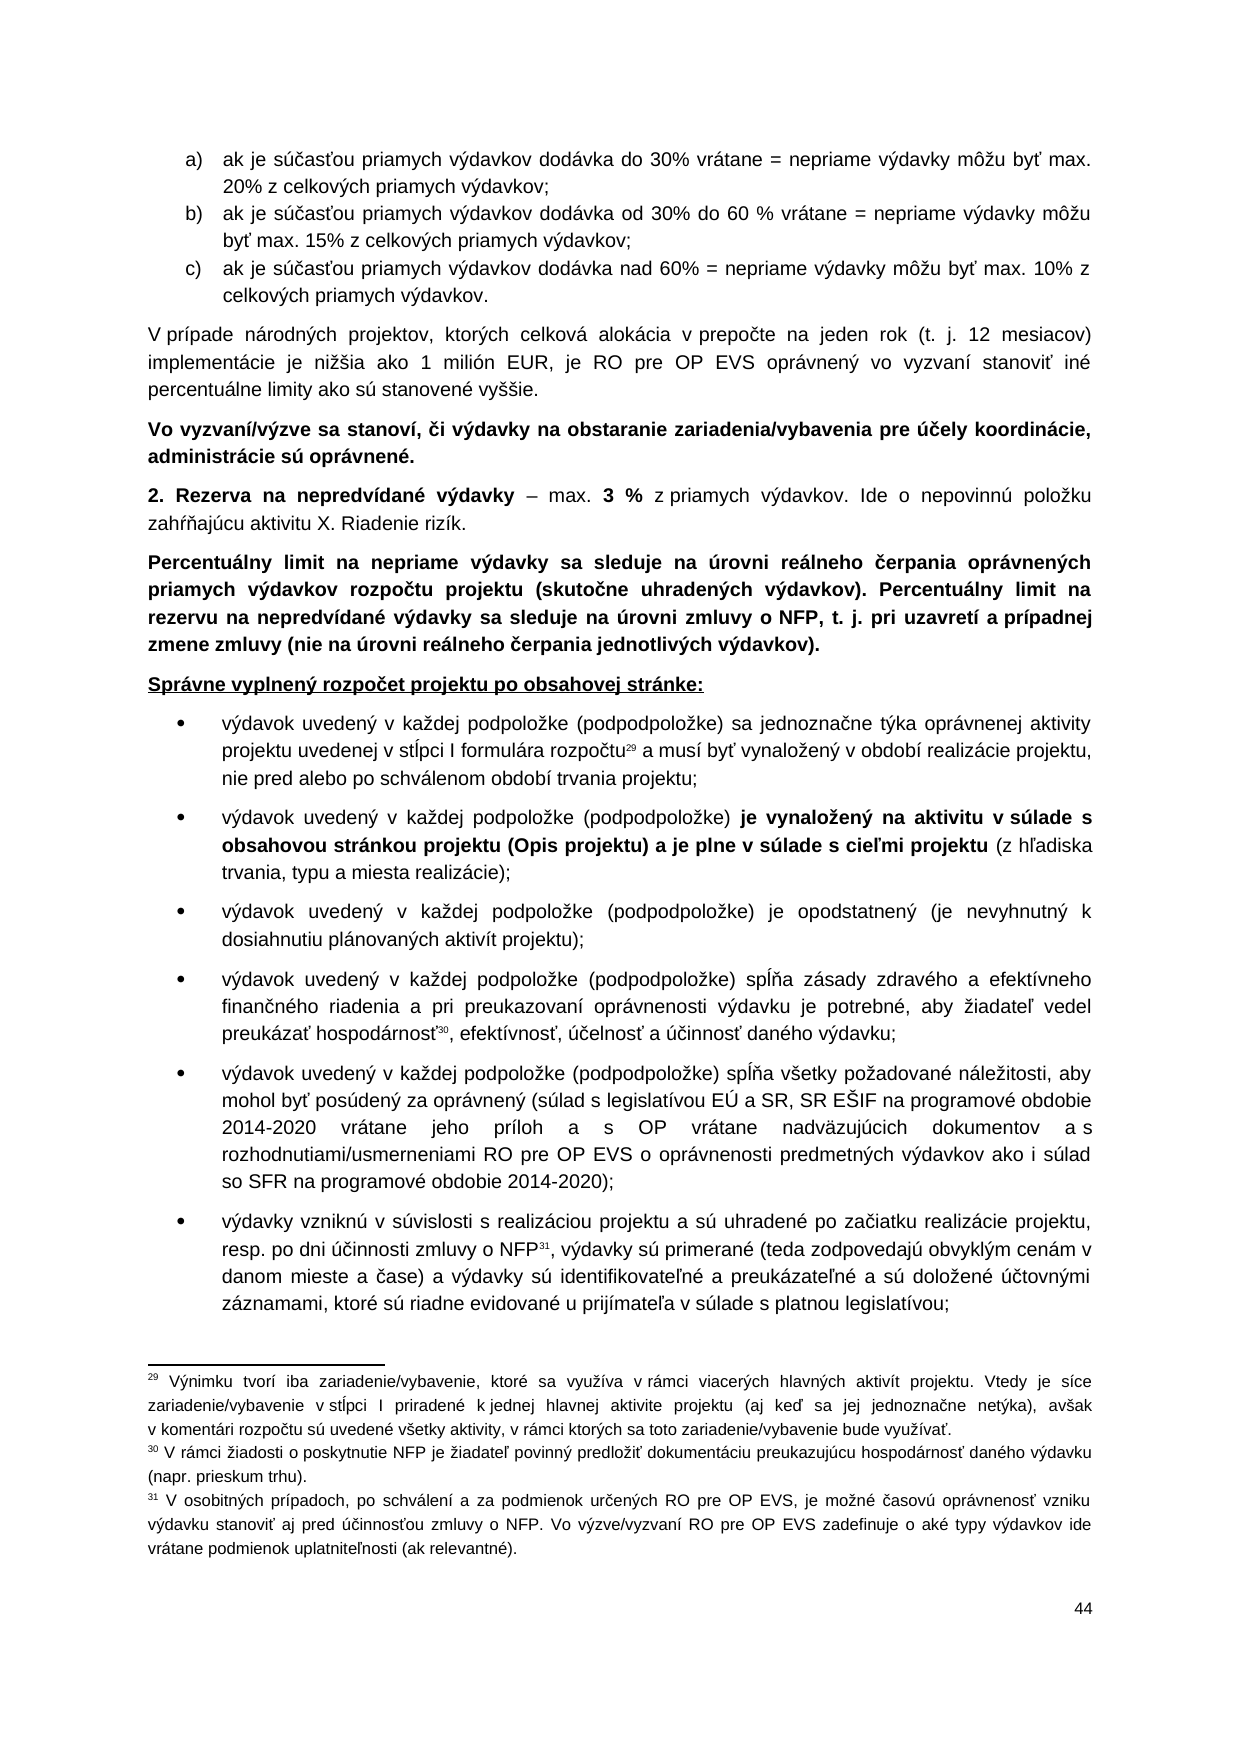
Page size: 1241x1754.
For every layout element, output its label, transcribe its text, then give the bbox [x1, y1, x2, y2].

text 2. Rezerva na nepredvídané výdavky – max. 3 % z priamych výdavkov. Ide o nepovinnú položku zahŕňajúcu aktivitu X. Riadenie rizík. [148, 484, 1092, 534]
list výdavok uvedený v každej podpoložke (podpodpoložke) je opodstatnený (je nevyhnutný k dosiahnutiu plánovaných aktivít projektu); [177, 900, 1092, 950]
text Správne vyplnený rozpočet projektu po obsahovej stránke: [148, 672, 1092, 695]
list ak je súčasťou priamych výdavkov dodávka do 30% vrátane = nepriame výdavky môžu byť max. 20% z celkových priamych výdavkov; [185, 148, 1092, 198]
list výdavky vzniknú v súvislosti s realizáciou projektu a sú uhradené po začiatku realizácie projektu, resp. po dni účinnosti zmluvy o NFP, výdavky sú primerané (teda zodpovedajú obvyklým cenám v danom mieste a čase) a výdavky sú identifikovateľné a preukázateľné a sú doložené účtovnými záznamami, ktoré sú riadne evidované u prijímateľa v súlade s platnou legislatívou; [177, 1210, 1092, 1314]
list V prípade národných projektov, ktorých celková alokácia v prepočte na jeden rok (t. j. 12 mesiacov) implementácie je nižšia ako 1 milión EUR, je RO pre OP EVS oprávnený vo vyzvaní stanoviť iné percentuálne limity ako sú stanovené vyššie. [148, 323, 1092, 400]
list výdavok uvedený v každej podpoložke (podpodpoložke) sa jednoznačne týka oprávnenej aktivity projektu uvedenej v stĺpci I formulára rozpočtu a musí byť vynaložený v období realizácie projektu, nie pred alebo po schválenom období trvania projektu; [177, 712, 1092, 789]
list ak je súčasťou priamych výdavkov dodávka nad 60% = nepriame výdavky môžu byť max. 10% z celkových priamych výdavkov. [185, 256, 1092, 306]
list ak je súčasťou priamych výdavkov dodávka od 30% do 60 % vrátane = nepriame výdavky môžu byť max. 15% z celkových priamych výdavkov; [185, 202, 1092, 252]
text Percentuálny limit na nepriame výdavky sa sleduje na úrovni reálneho čerpania oprávnených priamych výdavkov rozpočtu projektu (skutočne uhradených výdavkov). Percentuálny limit na rezervu na nepredvídané výdavky sa sleduje na úrovni zmluvy o NFP, t. j. pri uzavretí a prípadnej zmene zmluvy (nie na úrovni reálneho čerpania jednotlivých výdavkov). [148, 551, 1092, 655]
list výdavok uvedený v každej podpoložke (podpodpoložke) spĺňa všetky požadované náležitosti, aby mohol byť posúdený za oprávnený (súlad s legislatívou EÚ a SR, SR EŠIF na programové obdobie 2014-2020 vrátane jeho príloh a s OP vrátane nadväzujúcich dokumentov a s rozhodnutiami/usmerneniami RO pre OP EVS o oprávnenosti predmetných výdavkov ako i súlad so SFR na programové obdobie 2014-2020); [177, 1062, 1092, 1193]
list výdavok uvedený v každej podpoložke (podpodpoložke) je vynaložený na aktivitu v súlade s obsahovou stránkou projektu (Opis projektu) a je plne v súlade s cieľmi projektu (z hľadiska trvania, typu a miesta realizácie); [177, 806, 1092, 883]
list výdavok uvedený v každej podpoložke (podpodpoložke) spĺňa zásady zdravého a efektívneho finančného riadenia a pri preukazovaní oprávnenosti výdavku je potrebné, aby žiadateľ vedel preukázať hospodárnosť, efektívnosť, účelnosť a účinnosť daného výdavku; [177, 967, 1092, 1044]
text Vo vyzvaní/výzve sa stanoví, či výdavky na obstaranie zariadenia/vybavenia pre účely koordinácie, administrácie sú oprávnené. [148, 417, 1092, 467]
